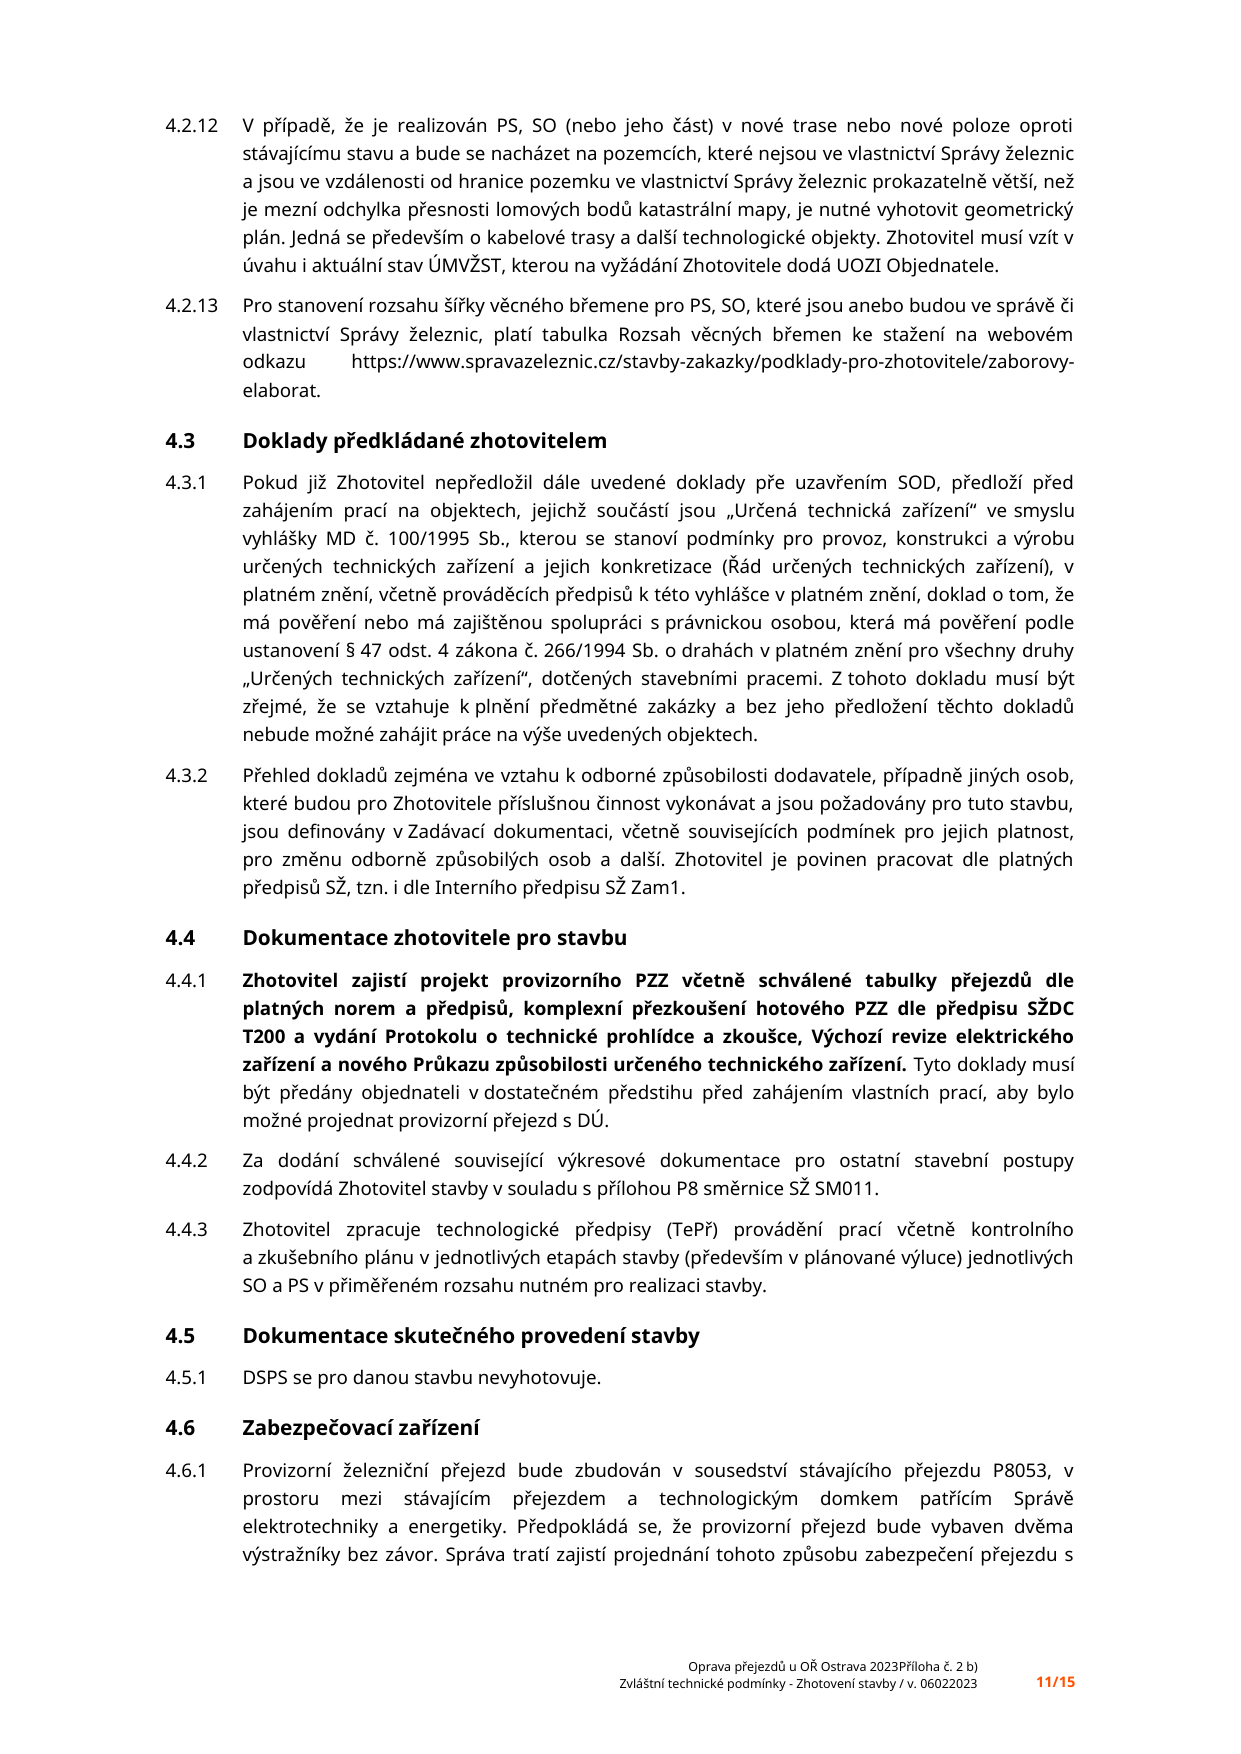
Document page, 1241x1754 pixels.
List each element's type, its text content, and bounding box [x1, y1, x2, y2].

text Pro stanovení rozsahu šířky věcného břemene pro PS, SO, které jsou anebo budou ve správě či vlastnictví Správy železnic, platí tabulka Rozsah věcných břemen ke stažení na webovém odkazu https://www.spravazeleznic.cz/stavby-zakazky/podklady-pro-zhotovitele/zaborovy-elaborat. [165, 293, 1075, 402]
text Zabezpečovací zařízení [165, 1413, 1075, 1442]
text Pokud již Zhotovitel nepředložil dále uvedené doklady pře uzavřením SOD, předloží před zahájením prací na objektech, jejichž součástí jsou „Určená technická zařízení“ ve smyslu vyhlášky MD č. 100/1995 Sb., kterou se stanoví podmínky pro provoz, konstrukci a výrobu určených technických zařízení a jejich konkretizace (Řád určených technických zařízení), v platném znění, včetně prováděcích předpisů k této vyhlášce v platném znění, doklad o tom, že má pověření nebo má zajištěnou spolupráci s právnickou osobou, která má pověření podle ustanovení § 47 odst. 4 zákona č. 266/1994 Sb. o drahách v platném znění pro všechny druhy „Určených technických zařízení“, dotčených stavebními pracemi. Z tohoto dokladu musí být zřejmé, že se vztahuje k plnění předmětné zakázky a bez jeho předložení těchto dokladů nebude možné zahájit práce na výše uvedených objektech. [165, 469, 1075, 747]
text Zhotovitel zajistí projekt provizorního PZZ včetně schválené tabulky přejezdů dle platných norem a předpisů, komplexní přezkoušení hotového PZZ dle předpisu SŽDC T200 a vydání Protokolu o technické prohlídce a zkoušce, Výchozí revize elektrického zařízení a nového Průkazu způsobilosti určeného technického zařízení. Tyto doklady musí být předány objednateli v dostatečném předstihu před zahájením vlastních prací, aby bylo možné projednat provizorní přejezd s DÚ. [165, 967, 1075, 1132]
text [165, 1457, 1075, 1567]
text V případě, že je realizován PS, SO (nebo jeho část) v nové trase nebo nové poloze oproti stávajícímu stavu a bude se nacházet na pozemcích, které nejsou ve vlastnictví Správy železnic a jsou ve vzdálenosti od hranice pozemku ve vlastnictví Správy železnic prokazatelně větší, než je mezní odchylka přesnosti lomových bodů katastrální mapy, je nutné vyhotovit geometrický plán. Jedná se především o kabelové trasy a další technologické objekty. Zhotovitel musí vzít v úvahu i aktuální stav ÚMVŽST, kterou na vyžádání Zhotovitele dodá UOZI Objednatele. [165, 112, 1075, 278]
text DSPS se pro danou stavbu nevyhotovuje. [165, 1365, 1075, 1390]
text Dokumentace skutečného provedení stavby [165, 1321, 1075, 1349]
text Za dodání schválené související výkresové dokumentace pro ostatní stavební postupy zodpovídá Zhotovitel stavby v souladu s přílohou P8 směrnice SŽ SM011. [165, 1147, 1075, 1201]
text Dokumentace zhotovitele pro stavbu [165, 923, 1075, 952]
text Přehled dokladů zejména ve vztahu k odborné způsobilosti dodavatele, případně jiných osob, které budou pro Zhotovitele příslušnou činnost vykonávat a jsou požadovány pro tuto stavbu, jsou definovány v Zadávací dokumentaci, včetně souvisejících podmínek pro jejich platnost, pro změnu odborně způsobilých osob a další. Zhotovitel je povinen pracovat dle platných předpisů SŽ, tzn. i dle Interního předpisu SŽ Zam1. [165, 762, 1075, 900]
text Doklady předkládané zhotovitelem [165, 426, 1075, 454]
text Zhotovitel zpracuje technologické předpisy (TePř) provádění prací včetně kontrolního a zkušebního plánu v jednotlivých etapách stavby (především v plánované výluce) jednotlivých SO a PS v přiměřeném rozsahu nutném pro realizaci stavby. [165, 1216, 1075, 1298]
